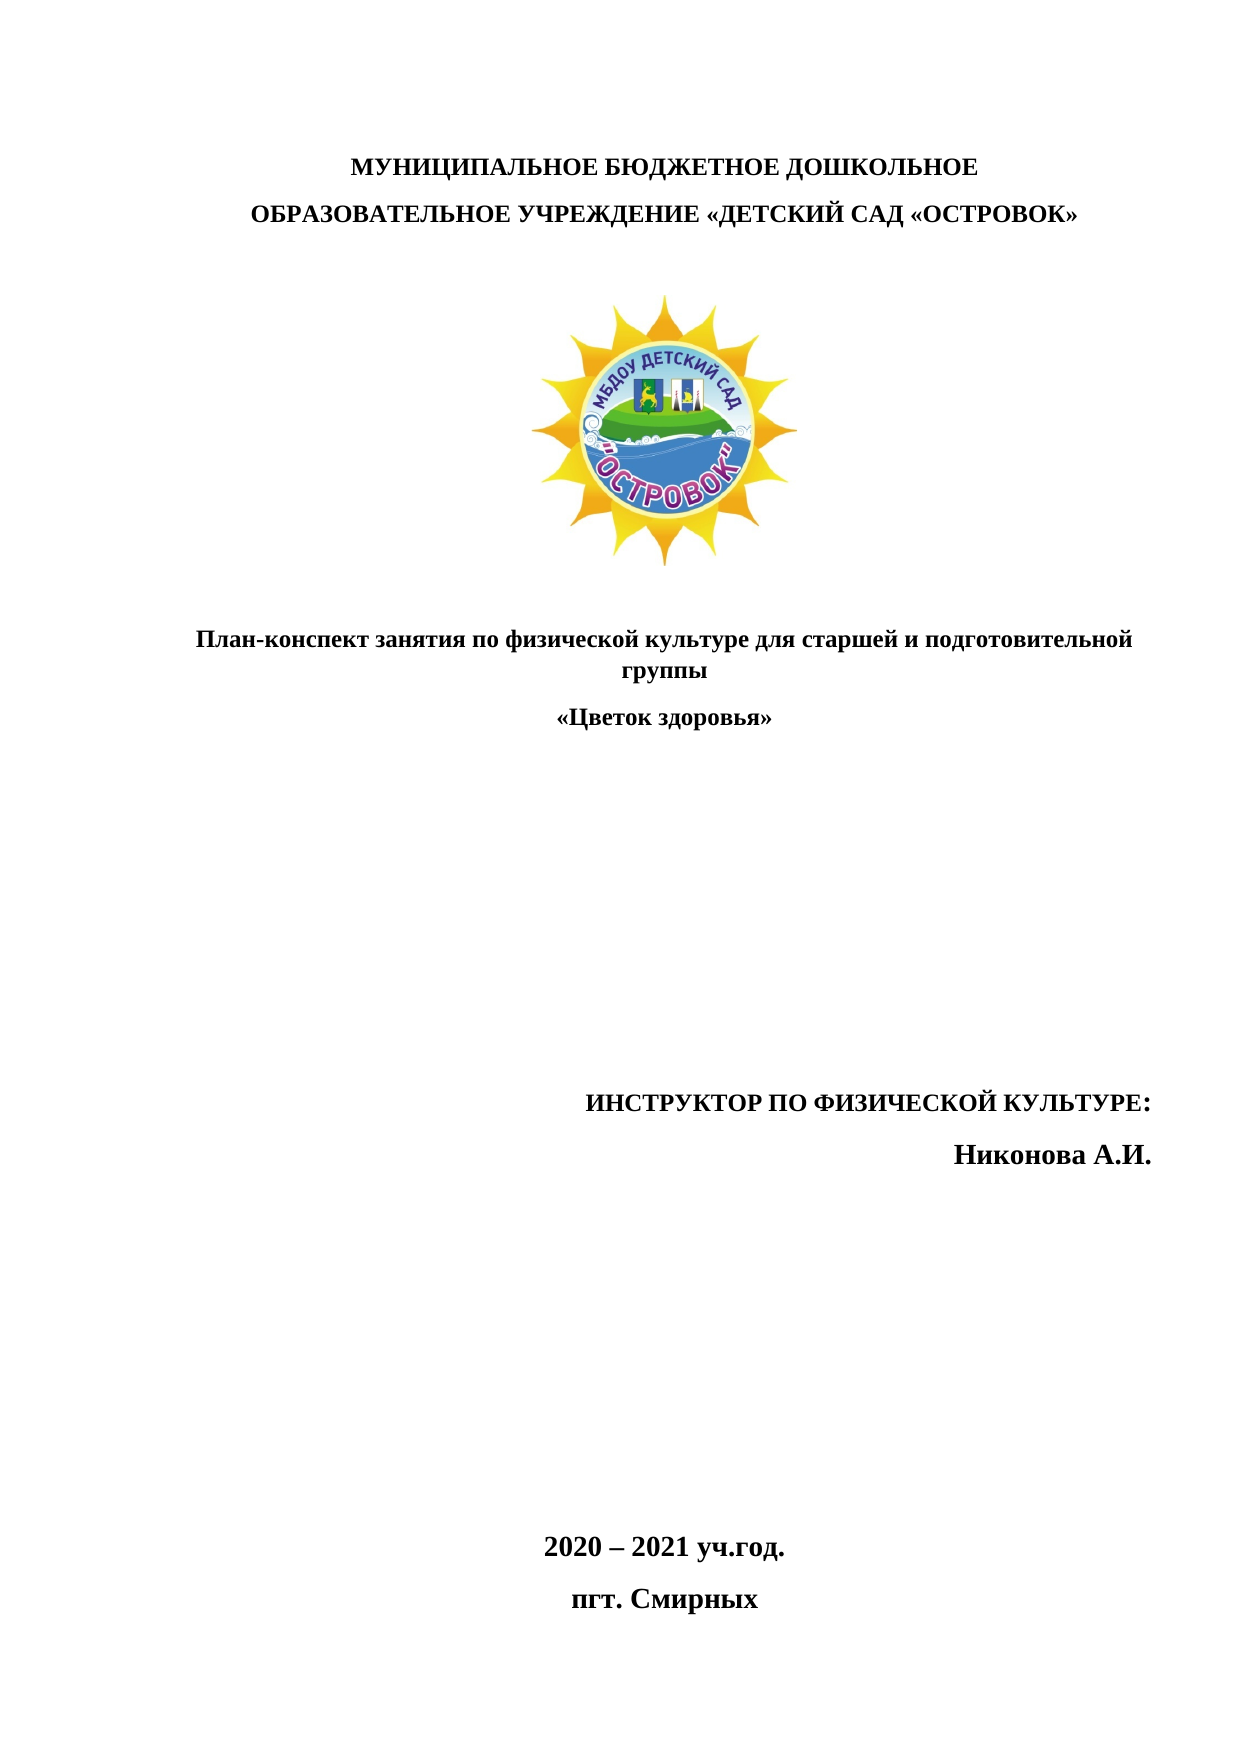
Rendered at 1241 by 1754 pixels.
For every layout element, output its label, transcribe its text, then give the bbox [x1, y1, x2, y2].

text ОБРАЗОВАТЕЛЬНОЕ УЧРЕЖДЕНИЕ «ДЕТСКИЙ САД «ОСТРОВОК» [177, 199, 1152, 228]
text Никонова А.И. [177, 1137, 1152, 1171]
picture [531, 295, 798, 566]
text 2020 – 2021 уч.год. [177, 1529, 1152, 1562]
text План-конспект занятия по физической культуре для старшей и подготовительной группы [177, 624, 1152, 683]
text «Цветок здоровья» [177, 702, 1152, 731]
text ИНСТРУКТОР ПО ФИЗИЧЕСКОЙ КУЛЬТУРЕ: [177, 1084, 1152, 1118]
text МУНИЦИПАЛЬНОЕ БЮДЖЕТНОЕ ДОШКОЛЬНОЕ [177, 152, 1152, 180]
text пгт. Смирных [177, 1582, 1152, 1615]
